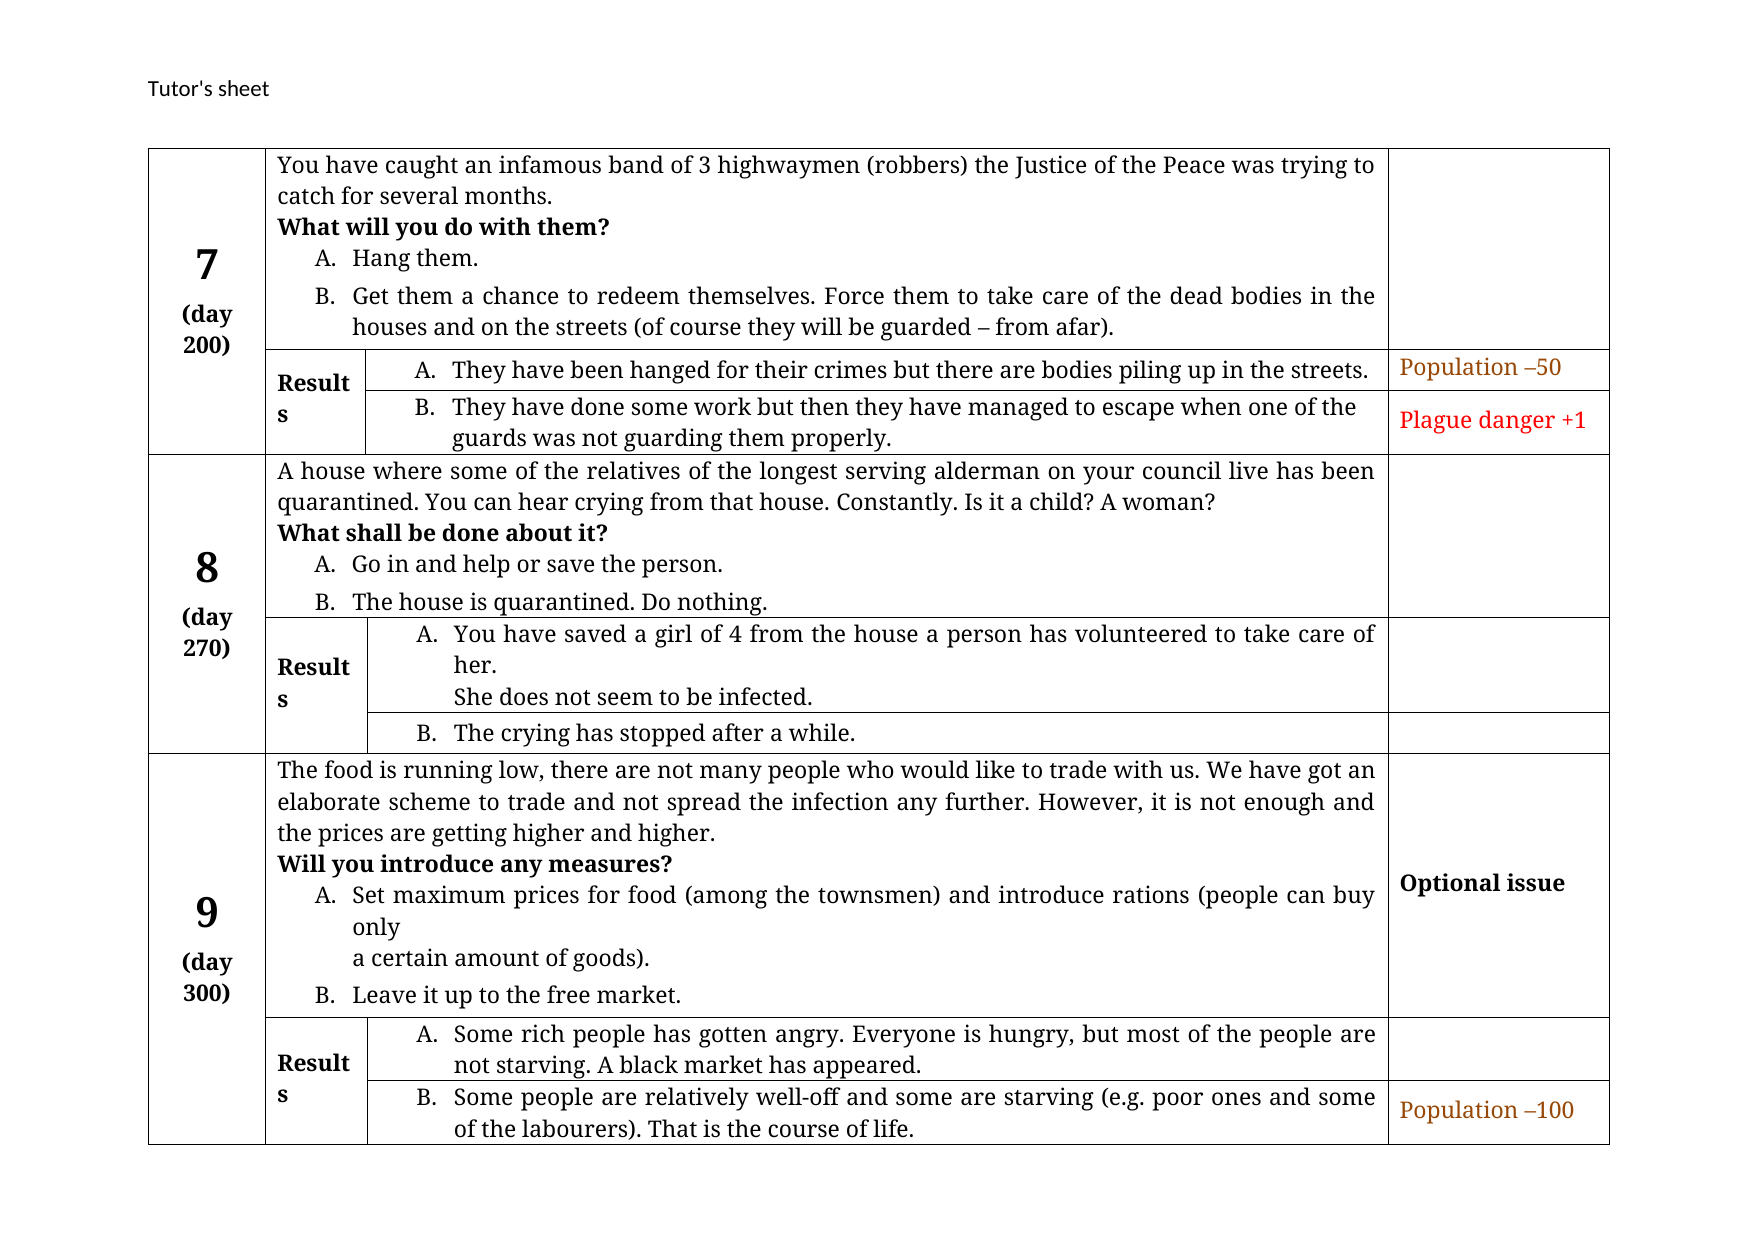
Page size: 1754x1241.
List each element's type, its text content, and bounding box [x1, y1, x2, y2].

table_cell Optional issue [1389, 754, 1609, 1017]
table_cell Population –100 [1389, 1081, 1609, 1144]
table_cell Some people are relatively well-off and some are starving (e.g. poor ones and some of the labourers). That is the course of life. [368, 1081, 1388, 1144]
table_cell 8 (day 270) [149, 455, 265, 753]
table_cell Plague danger +1 [1389, 391, 1609, 453]
table_cell [1389, 713, 1609, 753]
table_cell They have done some work but then they have managed to escape when one of the guards was not guarding them properly. [366, 391, 1388, 453]
table_cell Results [266, 1018, 367, 1144]
table_cell 9 (day 300) [149, 754, 265, 1144]
table_cell A house where some of the relatives of the longest serving alderman on your council live has been quarantined. You can hear crying from that house. Constantly. Is it a child? A woman? What shall be done about it? Go in and help or save the person. The house is quarantined. Do nothing. [266, 455, 1388, 617]
table_header You have caught an infamous band of 3 highwaymen (robbers) the Justice of the Peace was trying to catch for several months. What will you do with them? Hang them. Get them a chance to redeem themselves. Force them to take care of the dead bodies in the houses and on the streets (of course they will be guarded – from afar). [266, 149, 1388, 349]
table_cell They have been hanged for their crimes but there are bodies piling up in the streets. [366, 350, 1388, 390]
table_cell [1389, 455, 1609, 617]
table_cell [1389, 618, 1609, 712]
table_cell The food is running low, there are not many people who would like to trade with us. We have got an elaborate scheme to trade and not spread the infection any further. However, it is not enough and the prices are getting higher and higher. Will you introduce any measures? Set maximum prices for food (among the townsmen) and introduce rations (people can buy only a certain amount of goods). Leave it up to the free market. [266, 754, 1388, 1017]
table_cell The crying has stopped after a while. [368, 713, 1388, 753]
table_cell Results [266, 350, 365, 453]
table_cell Population –50 [1389, 350, 1609, 390]
table_header 7 (day 200) [149, 149, 265, 453]
table_cell You have saved a girl of 4 from the house a person has volunteered to take care of her. She does not seem to be infected. [368, 618, 1388, 712]
table_cell Results [266, 618, 367, 753]
table_cell [1389, 1018, 1609, 1080]
table_header [1389, 149, 1609, 349]
table_cell Some rich people has gotten angry. Everyone is hungry, but most of the people are not starving. A black market has appeared. [368, 1018, 1388, 1080]
